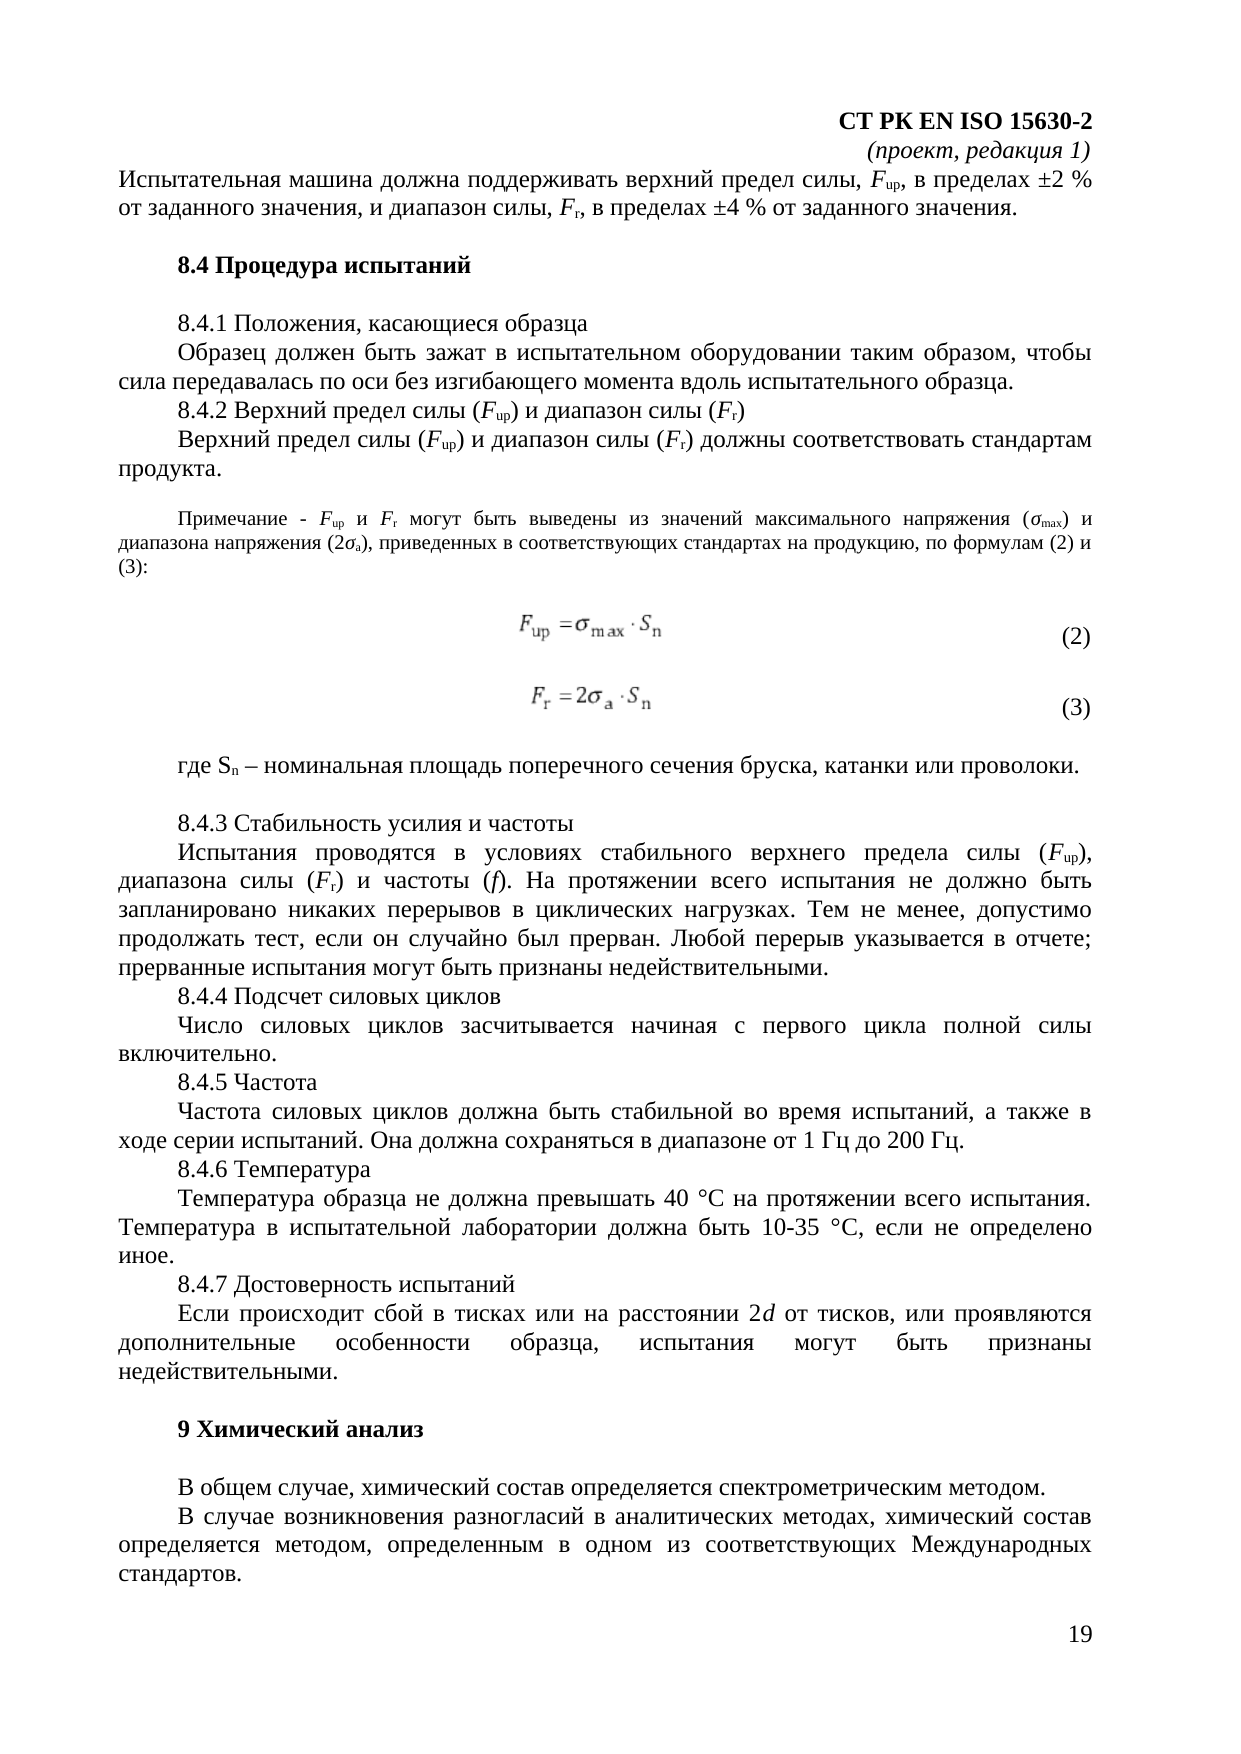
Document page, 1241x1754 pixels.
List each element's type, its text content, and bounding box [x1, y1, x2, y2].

text Если происходит сбой в тисках или на расстоянии 2d от тисков, или проявляются дополнительные особенности образца, испытания могут быть признаны недействительными. [118, 1298, 1092, 1385]
text Образец должен быть зажат в испытательном оборудовании таким образом, чтобы сила передавалась по оси без изгибающего момента вдоль испытательного образца. [118, 337, 1092, 395]
text 8.4.4 Подсчет силовых циклов [118, 981, 1092, 1009]
text Верхний предел силы (Fup) и диапазон силы (Fr) должны соответствовать стандартам продукта. [118, 424, 1092, 481]
text Испытания проводятся в условиях стабильного верхнего предела силы (Fup), диапазона силы (Fr) и частоты (f). На протяжении всего испытания не должно быть запланировано никаких перерывов в циклических нагрузках. Тем не менее, допустимо продолжать тест, если он случайно был прерван. Любой перерыв указывается в отчете; прерванные испытания могут быть признаны недействительными. [118, 837, 1092, 981]
text 8.4.7 Достоверность испытаний [118, 1269, 1092, 1298]
text 8.4.1 Положения, касающиеся образца [118, 308, 1092, 337]
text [118, 164, 1092, 221]
picture [516, 607, 668, 645]
text Температура образца не должна превышать 40 °С на протяжении всего испытания. Температура в испытательной лаборатории должна быть 10-35 °C, если не определено иное. [118, 1183, 1092, 1269]
text (3) [118, 679, 1092, 721]
text Примечание - Fup и Fr могут быть выведены из значений максимального напряжения (σmax) и диапазона напряжения (2σa), приведенных в соответствующих стандартах на продукцию, по формулам (2) и (3): [118, 506, 1092, 578]
text Частота силовых циклов должна быть стабильной во время испытаний, а также в ходе серии испытаний. Она должна сохраняться в диапазоне от 1 Гц до 200 Гц. [118, 1096, 1092, 1154]
text 8.4.2 Верхний предел силы (Fup) и диапазон силы (Fr) [118, 395, 1092, 424]
text 8.4.6 Температура [118, 1154, 1092, 1183]
text Число силовых циклов засчитывается начиная с первого цикла полной силы включительно. [118, 1010, 1092, 1067]
text 9 Химический анализ [118, 1414, 1092, 1443]
text 8.4.5 Частота [118, 1067, 1092, 1096]
text В общем случае, химический состав определяется спектрометрическим методом. [118, 1472, 1092, 1501]
picture [528, 679, 656, 716]
text В случае возникновения разногласий в аналитических методах, химический состав определяется методом, определенным в одном из соответствующих Международных стандартов. [118, 1501, 1092, 1587]
text где Sn – номинальная площадь поперечного сечения бруска, катанки или проволоки. [118, 750, 1092, 779]
text (2) [118, 607, 1092, 650]
text 8.4 Процедура испытаний [118, 250, 1092, 279]
text 8.4.3 Стабильность усилия и частоты [118, 808, 1092, 837]
